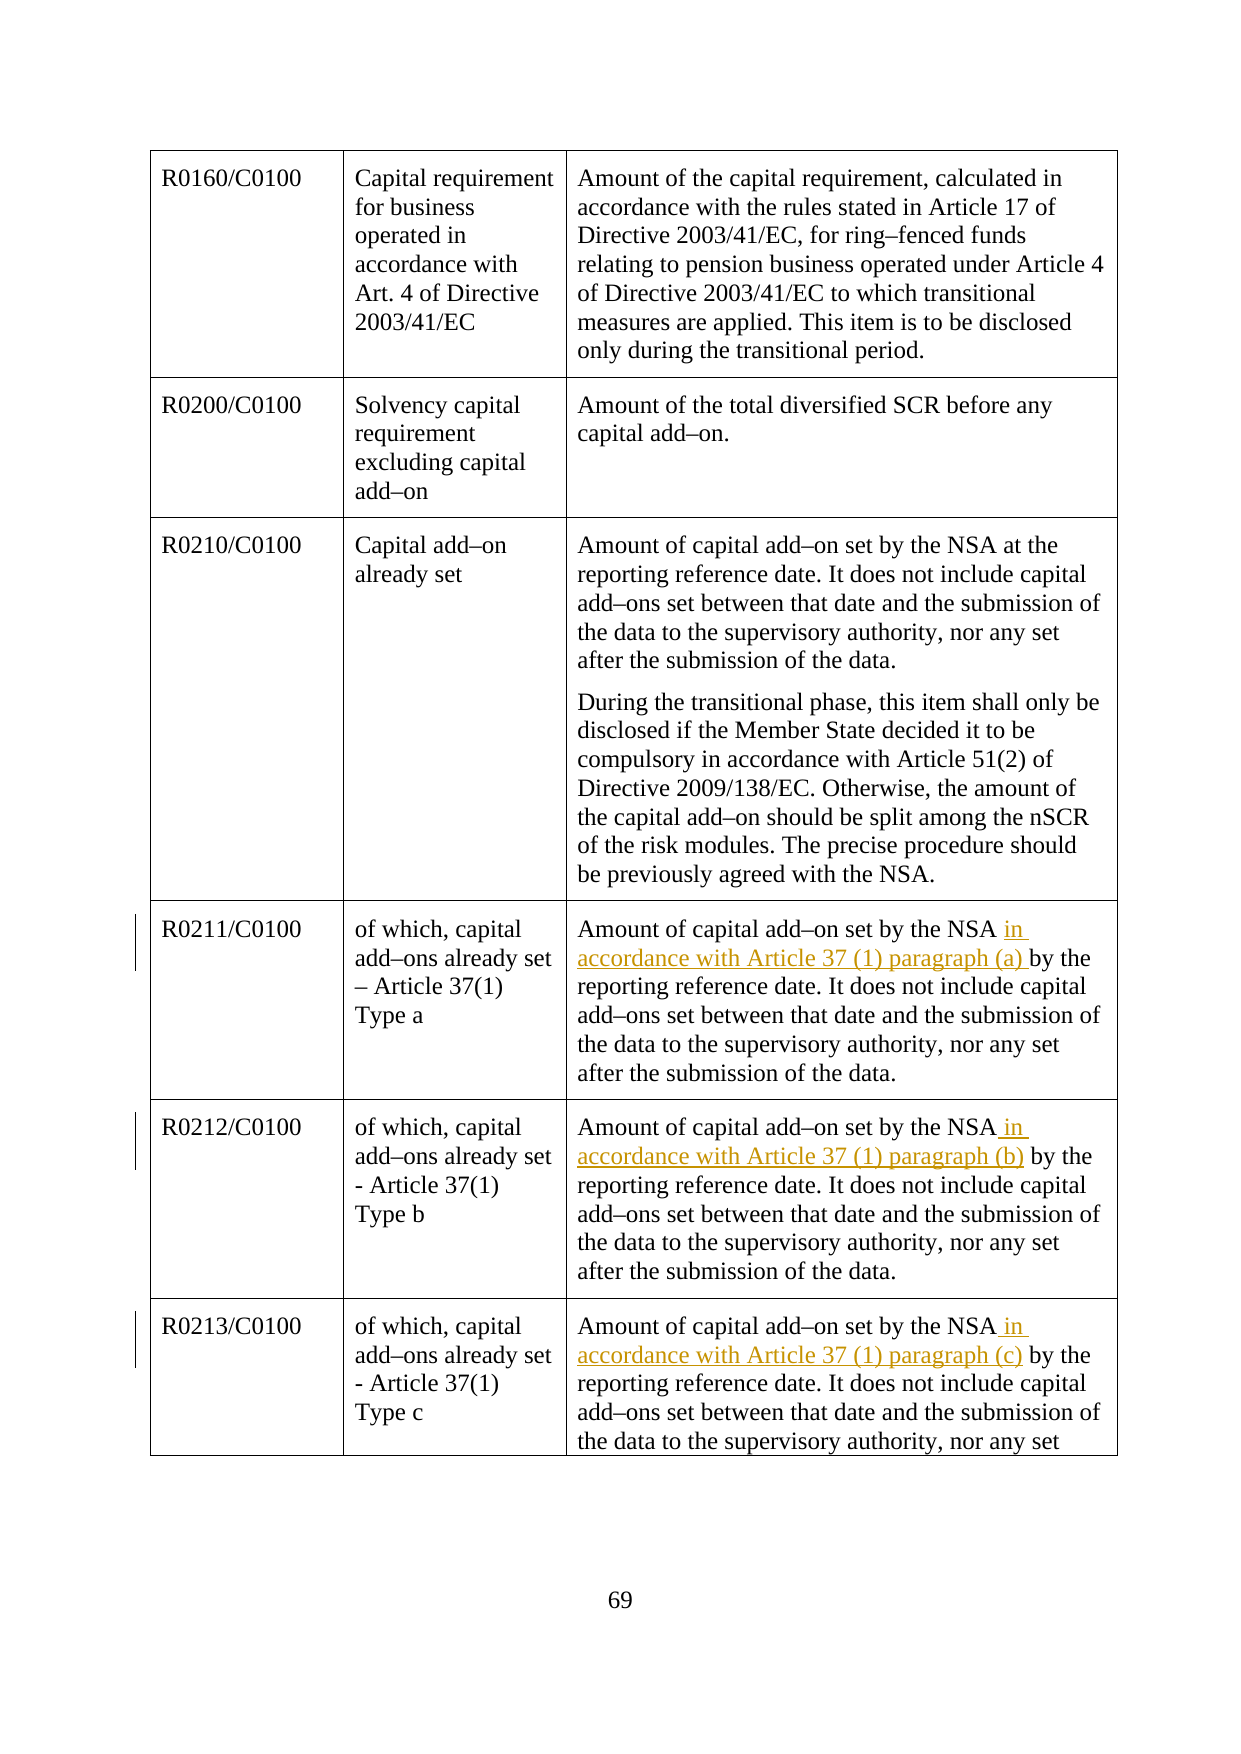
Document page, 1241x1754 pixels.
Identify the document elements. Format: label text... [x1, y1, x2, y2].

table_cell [344, 1299, 566, 1455]
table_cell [567, 1299, 1117, 1455]
table_cell of which, capital add–ons already set – Article 37(1) Type a [344, 901, 566, 1099]
table_cell R0211/C0100 [151, 901, 343, 1099]
table_cell Amount of the capital requirement, calculated in accordance with the rules stated in Article 17 of Directive 2003/41/EC, for ring–fenced funds relating to pension business operated under Article 4 of Directive 2003/41/EC to which transitional measures are applied. This item is to be disclosed only during the transitional period. [567, 151, 1117, 377]
table_cell of which, capital add–ons already set - Article 37(1) Type b [344, 1100, 566, 1297]
table_cell Solvency capital requirement excluding capital add–on [344, 378, 566, 517]
table_cell Capital requirement for business operated in accordance with Art. 4 of Directive 2003/41/EC [344, 151, 566, 377]
table_cell Amount of the total diversified SCR before any capital add–on. [567, 378, 1117, 517]
table_cell R0212/C0100 [151, 1100, 343, 1297]
table_cell R0160/C0100 [151, 151, 343, 377]
table_cell R0213/C0100 [151, 1299, 343, 1455]
table_cell Amount of capital add–on set by the NSA at the reporting reference date. It does not include capital add–ons set between that date and the submission of the data to the supervisory authority, nor any set after the submission of the data. During the transitional phase, this item shall only be disclosed if the Member State decided it to be compulsory in accordance with Article 51(2) of Directive 2009/138/EC. Otherwise, the amount of the capital add–on should be split among the nSCR of the risk modules. The precise procedure should be previously agreed with the NSA. [567, 518, 1117, 900]
table_cell R0200/C0100 [151, 378, 343, 517]
table_cell R0210/C0100 [151, 518, 343, 900]
table_cell Capital add–on already set [344, 518, 566, 900]
